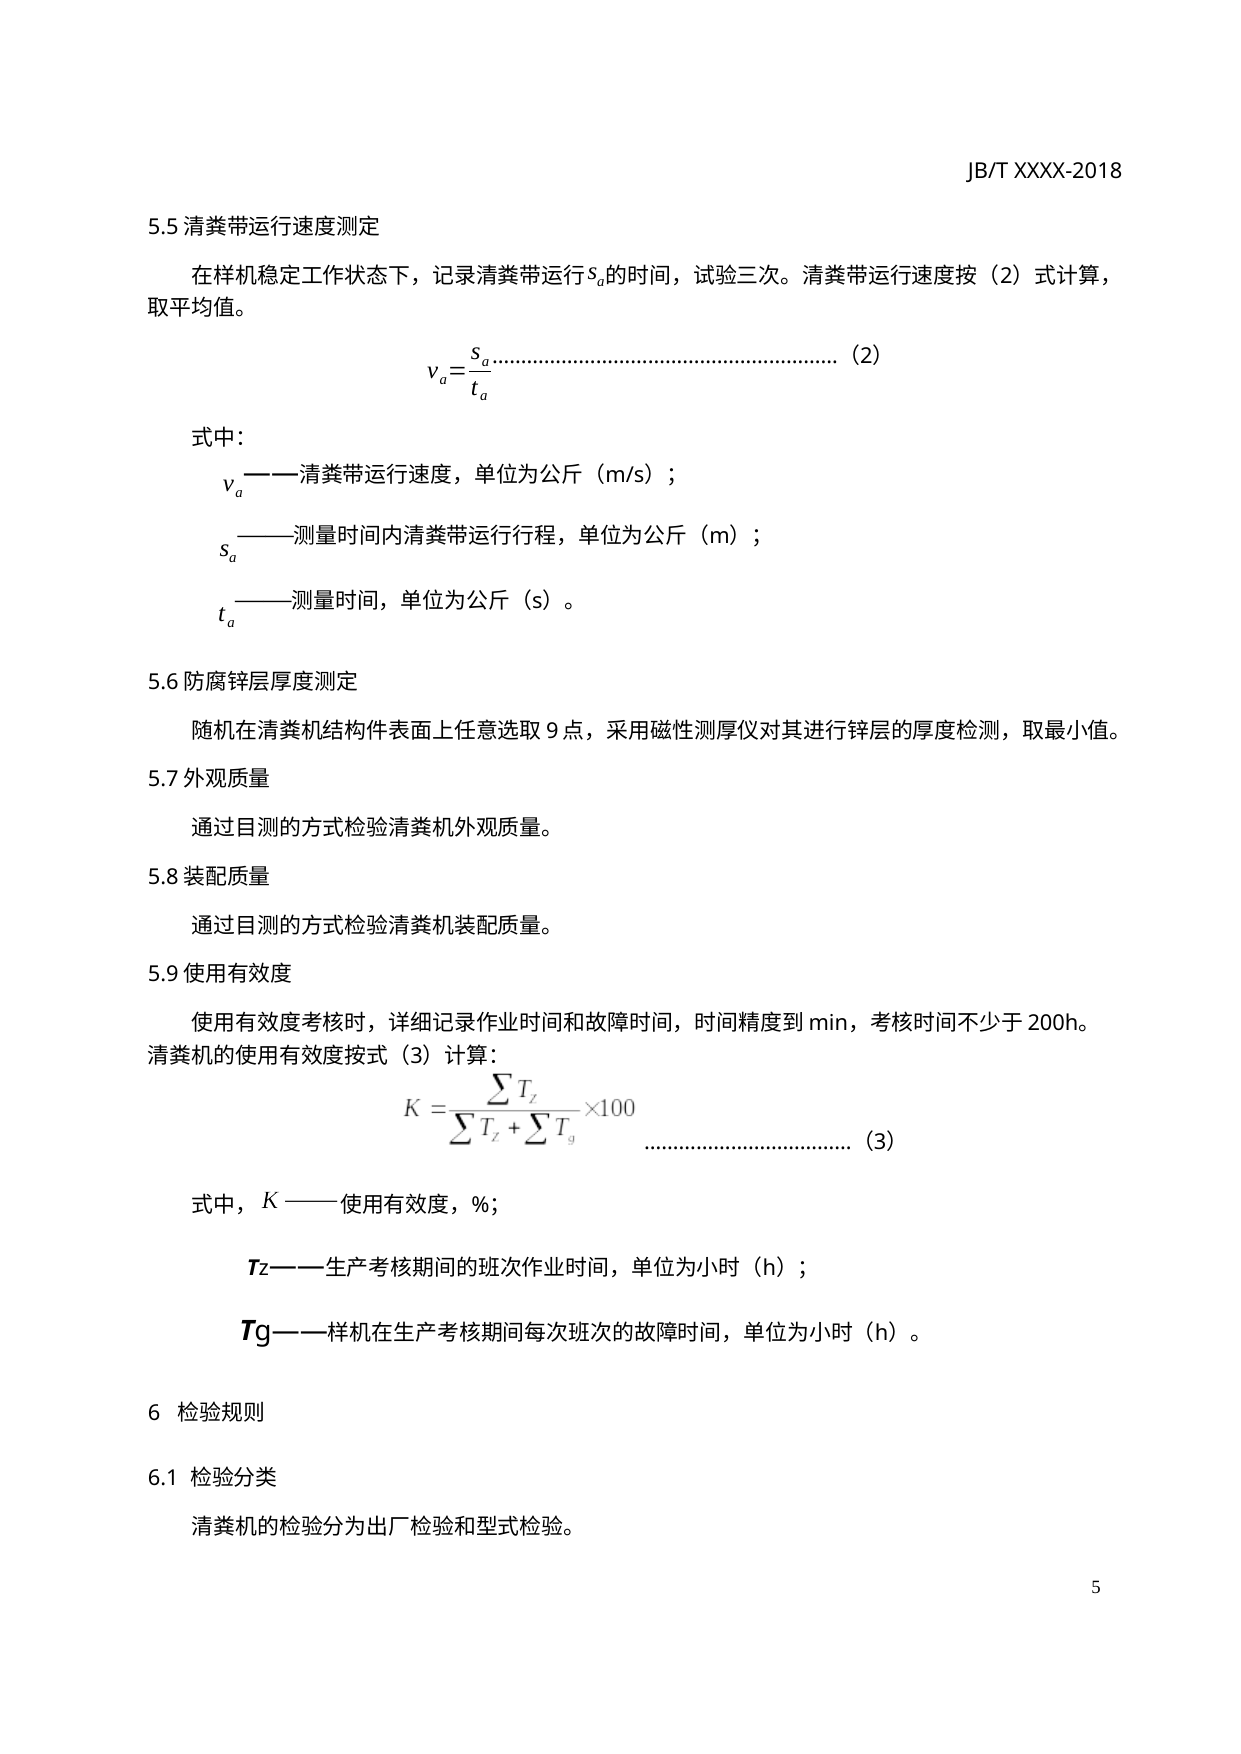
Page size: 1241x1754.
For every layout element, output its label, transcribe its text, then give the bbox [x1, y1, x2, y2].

list 5.9使用有效度 [148, 956, 1122, 989]
list 5.5清粪带运行速度测定 [148, 209, 1122, 241]
text ——清粪带运行速度，单位为公斤（m/s）； [148, 452, 1122, 517]
text ………………………………（3） [148, 1070, 1122, 1167]
list 6 检验规则 [148, 1395, 1122, 1427]
text ——测量时间，单位为公斤（s）。 [148, 582, 1122, 647]
list 5.6防腐锌层厚度测定 [148, 664, 1122, 696]
text 使用有效度考核时，详细记录作业时间和故障时间，时间精度到min，考核时间不少于200h。 [148, 1005, 1122, 1037]
text 清粪机的使用有效度按式（3）计算： [148, 1037, 1122, 1070]
list 5.7外观质量 [148, 761, 1122, 794]
text ……………………………………………………（2） [148, 322, 1122, 420]
text Tz——生产考核期间的班次作业时间，单位为小时（h）； [148, 1232, 1122, 1297]
text 通过目测的方式检验清粪机装配质量。 [148, 907, 1122, 940]
text 在样机稳定工作状态下，记录清粪带运行的时间，试验三次。清粪带运行速度按（2）式计算，取平均值。 [148, 257, 1122, 322]
text ——测量时间内清粪带运行行程，单位为公斤（m）； [148, 517, 1122, 582]
text Tg——样机在生产考核期间每次班次的故障时间，单位为小时（h）。 [148, 1297, 1122, 1362]
list 6.1 检验分类 [148, 1460, 1122, 1492]
list 5.8装配质量 [148, 859, 1122, 891]
text 通过目测的方式检验清粪机外观质量。 [148, 810, 1122, 842]
text 式中： [148, 420, 1122, 452]
text 清粪机的检验分为出厂检验和型式检验。 [148, 1509, 1122, 1541]
text 随机在清粪机结构件表面上任意选取9点，采用磁性测厚仪对其进行锌层的厚度检测，取最小值。 [148, 712, 1122, 745]
text 式中，——使用有效度，%； [148, 1167, 1122, 1232]
